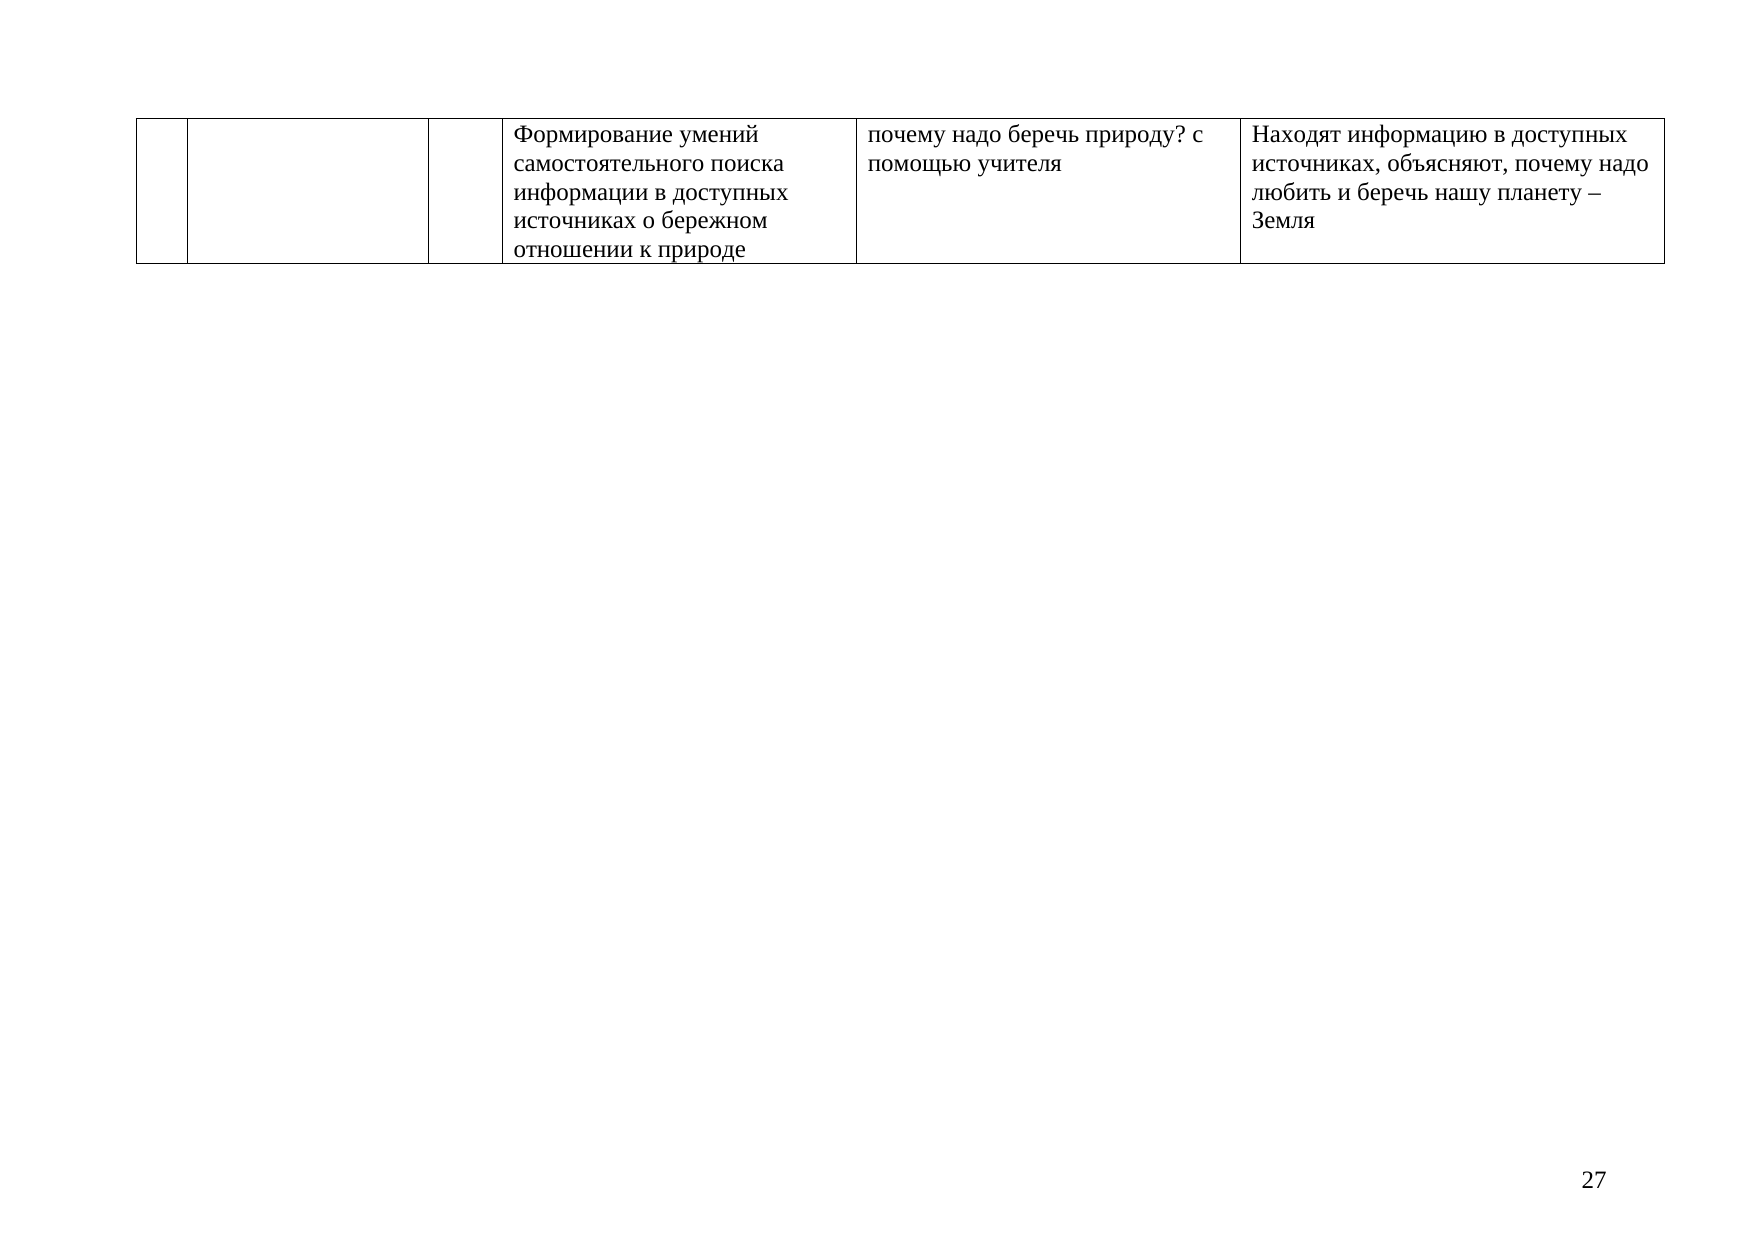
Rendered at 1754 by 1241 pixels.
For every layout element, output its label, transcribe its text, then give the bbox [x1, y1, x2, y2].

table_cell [1241, 119, 1664, 263]
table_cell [857, 119, 1240, 263]
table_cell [503, 119, 856, 263]
table_cell 28 [137, 119, 187, 263]
table_cell 1 [429, 119, 502, 263]
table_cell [188, 119, 428, 263]
